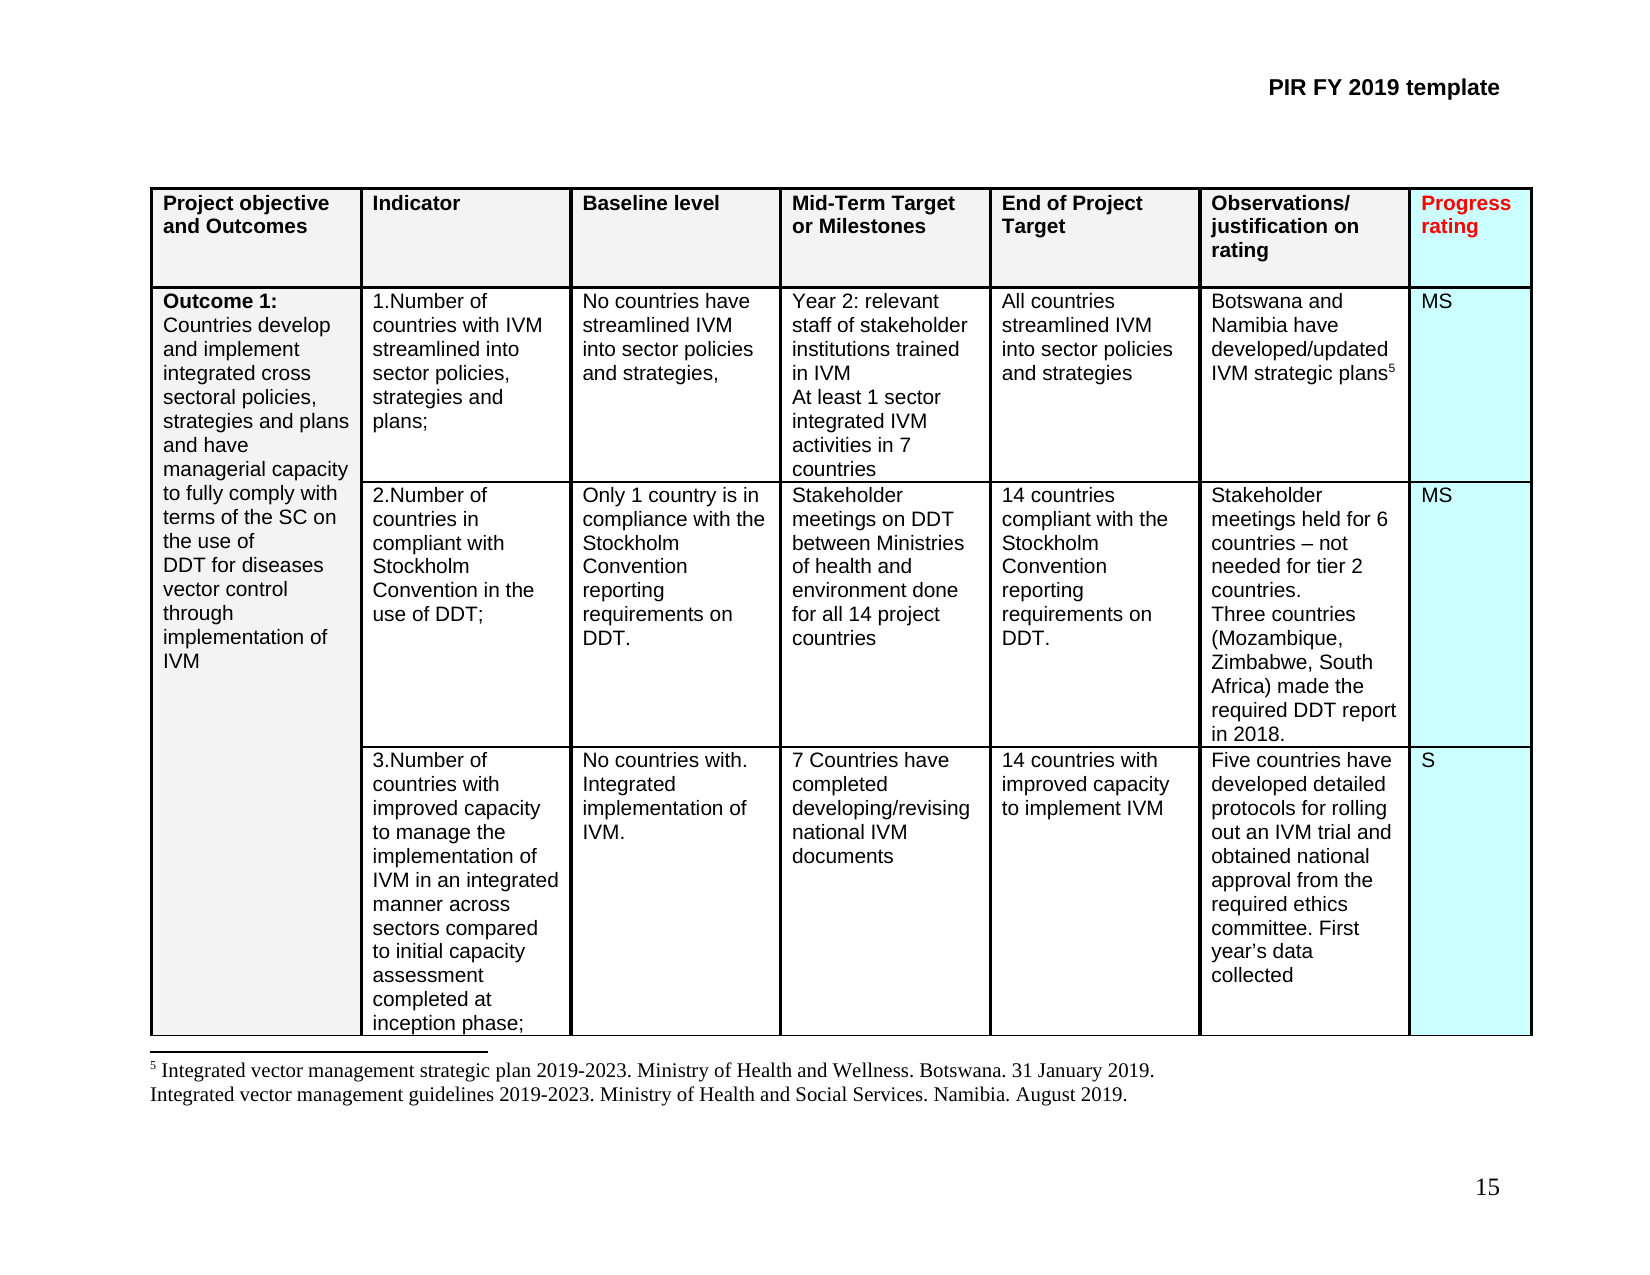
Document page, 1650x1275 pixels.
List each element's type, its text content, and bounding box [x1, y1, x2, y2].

table_cell MS [1411, 289, 1530, 481]
table_cell Only 1 country is in compliance with the Stockholm Convention reporting requirements on DDT. [573, 483, 779, 746]
table_header Mid-Term Target or Milestones [782, 190, 989, 286]
table_cell MS [1411, 483, 1530, 746]
table_cell 2.Number of countries in compliant with Stockholm Convention in the use of DDT; [363, 483, 569, 746]
table_cell 7 Countries have completed developing/revising national IVM documents [782, 748, 989, 1035]
table_cell Five countries have developed detailed protocols for rolling out an IVM trial and obtained national approval from the required ethics committee. First year’s data collected [1202, 748, 1408, 1035]
table_header Progress rating [1411, 190, 1530, 286]
table_cell S [1411, 748, 1530, 1035]
table_header Baseline level [573, 190, 779, 286]
table_header Project objective and Outcomes [153, 190, 360, 286]
table_cell Outcome 1: Countries develop and implement integrated cross sectoral policies, strategies and plans and have managerial capacity to fully comply with terms of the SC on the use of DDT for diseases vector control through implementation of IVM [153, 289, 360, 1035]
table_cell 14 countries compliant with the Stockholm Convention reporting requirements on DDT. [992, 483, 1198, 746]
table_cell No countries with. Integrated implementation of IVM. [573, 748, 779, 1035]
table_cell No countries have streamlined IVM into sector policies and strategies, [573, 289, 779, 481]
table_cell 14 countries with improved capacity to implement IVM [992, 748, 1198, 1035]
table_cell Year 2: relevant staff of stakeholder institutions trained in IVM At least 1 sector integrated IVM activities in 7 countries [782, 289, 989, 481]
table_header End of Project Target [992, 190, 1198, 286]
table_cell Botswana and Namibia have developed/updated IVM strategic plans [1202, 289, 1408, 481]
table_cell 1.Number of countries with IVM streamlined into sector policies, strategies and plans; [363, 289, 569, 481]
table_header Observations/ justification on rating [1202, 190, 1408, 286]
table_header Indicator [363, 190, 569, 286]
table_cell Stakeholder meetings held for 6 countries – not needed for tier 2 countries. Three countries (Mozambique, Zimbabwe, South Africa) made the required DDT report in 2018. [1202, 483, 1408, 746]
table_cell All countries streamlined IVM into sector policies and strategies [992, 289, 1198, 481]
table_cell Stakeholder meetings on DDT between Ministries of health and environment done for all 14 project countries [782, 483, 989, 746]
table_cell 3.Number of countries with improved capacity to manage the implementation of IVM in an integrated manner across sectors compared to initial capacity assessment completed at inception phase; [363, 748, 569, 1035]
